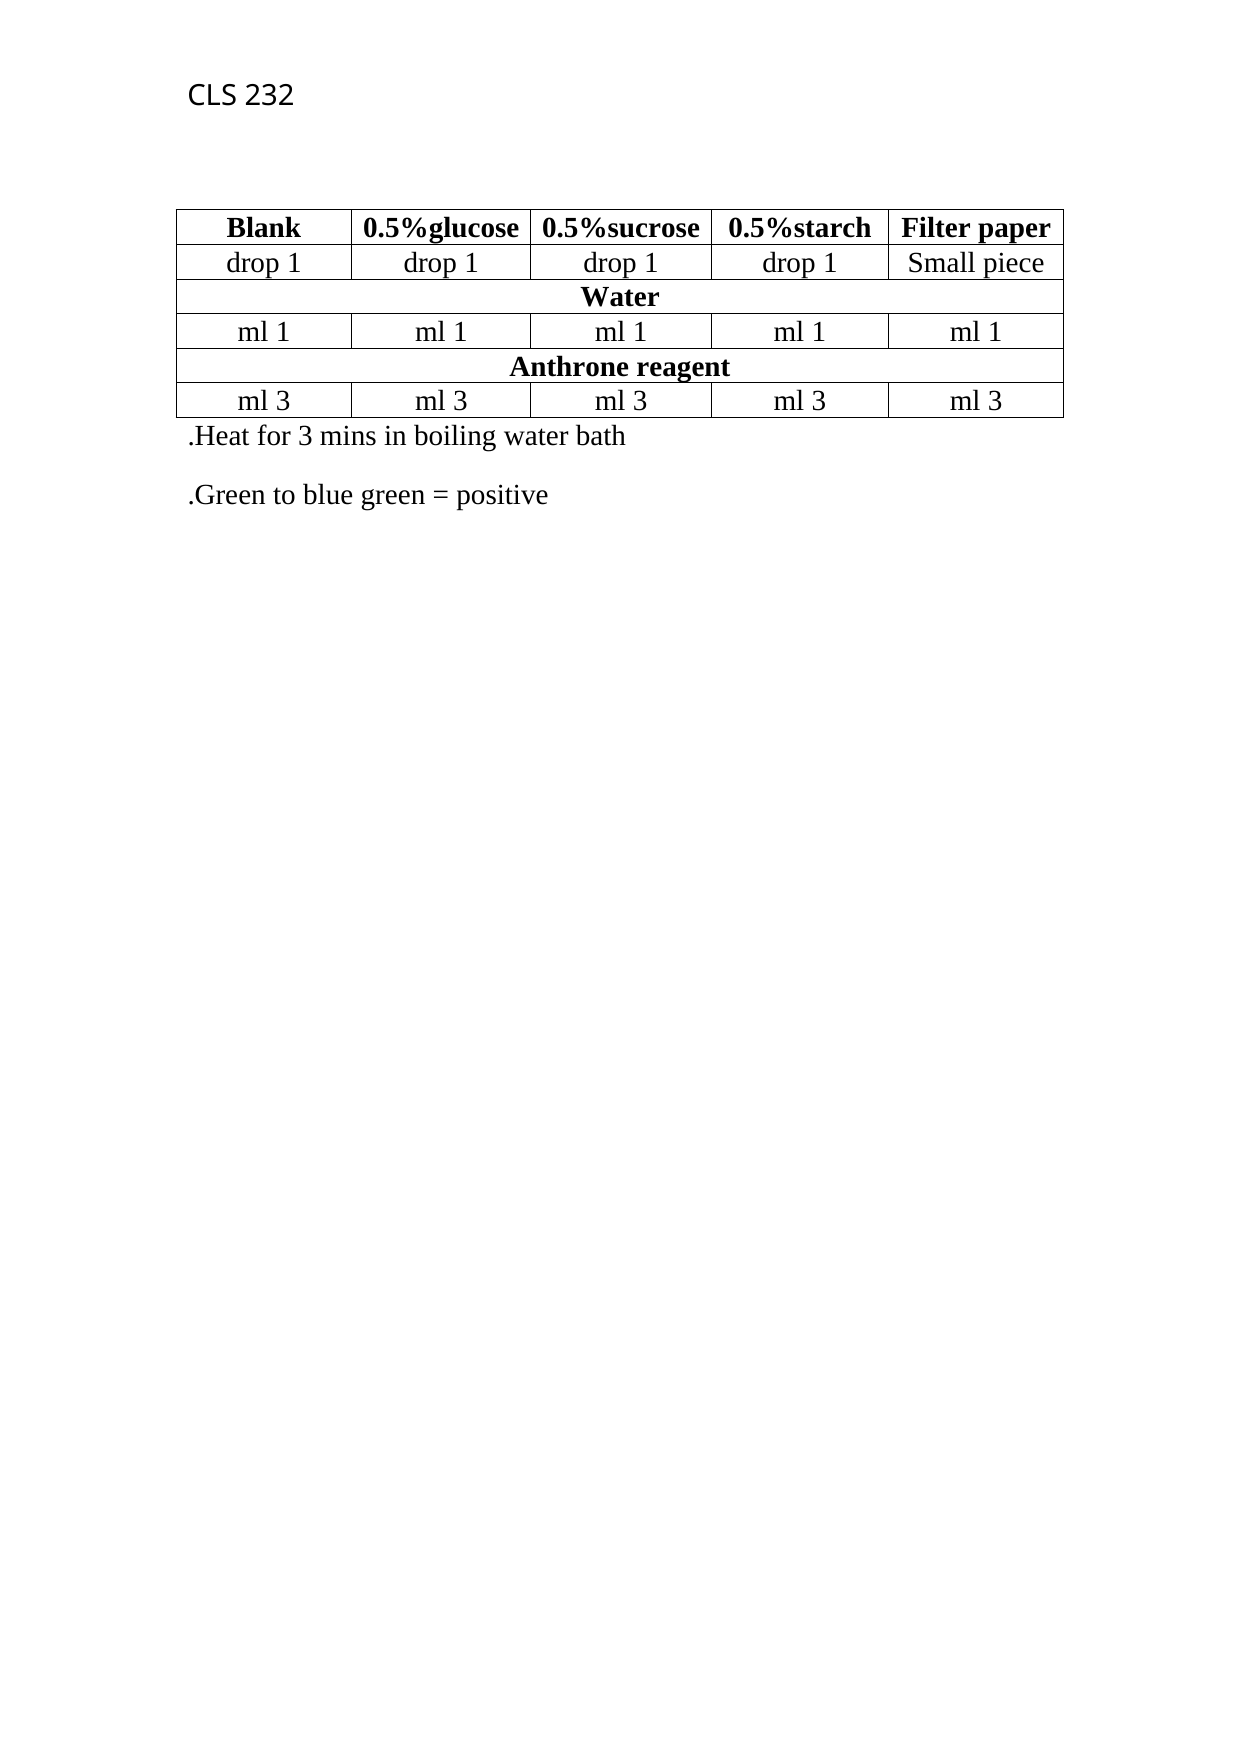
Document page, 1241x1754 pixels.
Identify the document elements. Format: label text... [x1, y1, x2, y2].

table_cell 1 drop [712, 245, 888, 278]
table_header Filter paper [889, 210, 1063, 244]
table_cell 1 ml [889, 314, 1063, 348]
table_cell 3 ml [889, 383, 1063, 417]
table_cell 1 drop [177, 245, 351, 278]
table_cell Anthrone reagent [177, 349, 1063, 382]
text Green to blue green = positive. [187, 477, 1053, 511]
table_cell 1 drop [531, 245, 711, 278]
table_header Blank [177, 210, 351, 244]
table_cell Water [177, 280, 1063, 313]
table_cell 3 ml [352, 383, 530, 417]
table_cell 1 drop [352, 245, 530, 278]
table_header 0.5%glucose [352, 210, 530, 244]
table_cell 1 ml [177, 314, 351, 348]
table_cell 1 ml [531, 314, 711, 348]
table_cell 3 ml [531, 383, 711, 417]
table_cell 3 ml [712, 383, 888, 417]
table_header 0.5%starch [712, 210, 888, 244]
table_cell 3 ml [177, 383, 351, 417]
table_header 0.5%sucrose [531, 210, 711, 244]
table_cell Small piece [889, 245, 1063, 278]
text Heat for 3 mins in boiling water bath. [187, 418, 1053, 451]
table_cell 1 ml [712, 314, 888, 348]
table_cell 1 ml [352, 314, 530, 348]
